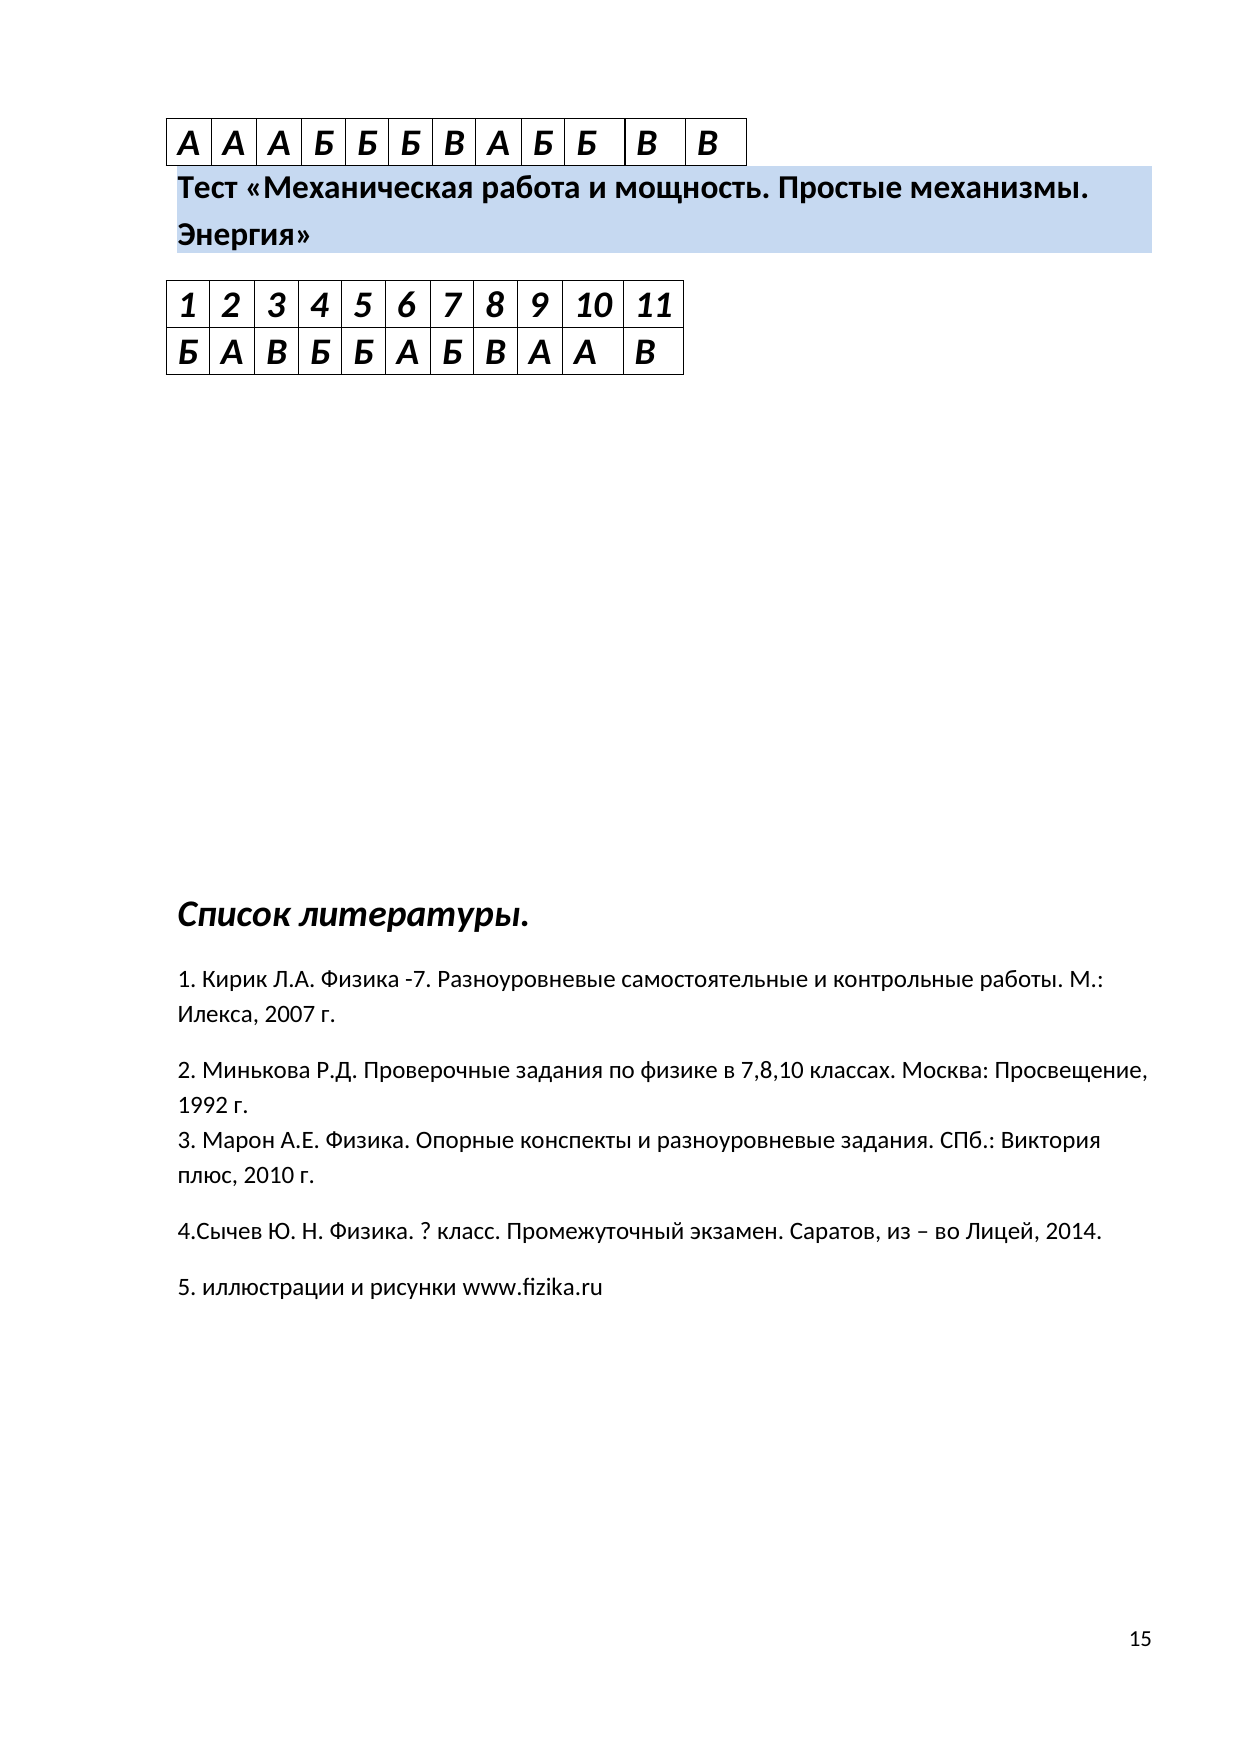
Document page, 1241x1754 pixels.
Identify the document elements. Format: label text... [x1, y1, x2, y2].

table_cell Б [342, 328, 385, 374]
table_cell Б [389, 119, 432, 165]
table_cell А [257, 119, 301, 165]
text 4.Сычев Ю. Н. Физика. ? класс. Промежуточный экзамен. Саратов, из – во Лицей, 2014. [177, 1215, 1152, 1246]
table_cell А [518, 328, 562, 374]
text 2. Минькова Р.Д. Проверочные задания по физике в 7,8,10 классах. Москва: Просвещение, 1992 г. 3. Марон А.Е. Физика. Опорные конспекты и разноуровневые задания. СПб.: Виктория плюс, 2010 г. [177, 1054, 1152, 1190]
table_header 5 [342, 281, 385, 327]
table_cell А [563, 328, 623, 374]
table_cell Б [431, 328, 473, 374]
table_cell В [433, 119, 475, 165]
table_cell В [255, 328, 298, 374]
table_header 2 [210, 281, 254, 327]
table_header 6 [386, 281, 430, 327]
table_cell Б [522, 119, 564, 165]
table_header 3 [255, 281, 298, 327]
table_cell Б [302, 119, 345, 165]
table_cell В [686, 119, 746, 165]
table_header 9 [518, 281, 562, 327]
table_cell В [474, 328, 517, 374]
table_cell В [624, 328, 683, 374]
table_cell А [212, 119, 256, 165]
text Тест «Механическая работа и мощность. Простые механизмы. Энергия» [177, 166, 1152, 253]
table_header 8 [474, 281, 517, 327]
table_cell А [476, 119, 521, 165]
table_cell А [210, 328, 254, 374]
table_cell А [386, 328, 430, 374]
table_header 10 [563, 281, 623, 327]
table_cell Б [167, 328, 209, 374]
table_cell Б [299, 328, 341, 374]
text Список литературы. [177, 890, 1152, 936]
table_header 4 [299, 281, 341, 327]
text 5. иллюстрации и рисунки www.fizika.ru [177, 1271, 1152, 1302]
table_cell А [167, 119, 211, 165]
table_header 7 [431, 281, 473, 327]
table_header 11 [624, 281, 683, 327]
table_cell Б [346, 119, 388, 165]
table_cell Б [565, 119, 624, 165]
table_cell В [626, 119, 685, 165]
table_header 1 [167, 281, 209, 327]
text 1. Кирик Л.А. Физика -7. Разноуровневые самостоятельные и контрольные работы. М.: Илекса, 2007 г. [177, 963, 1152, 1029]
